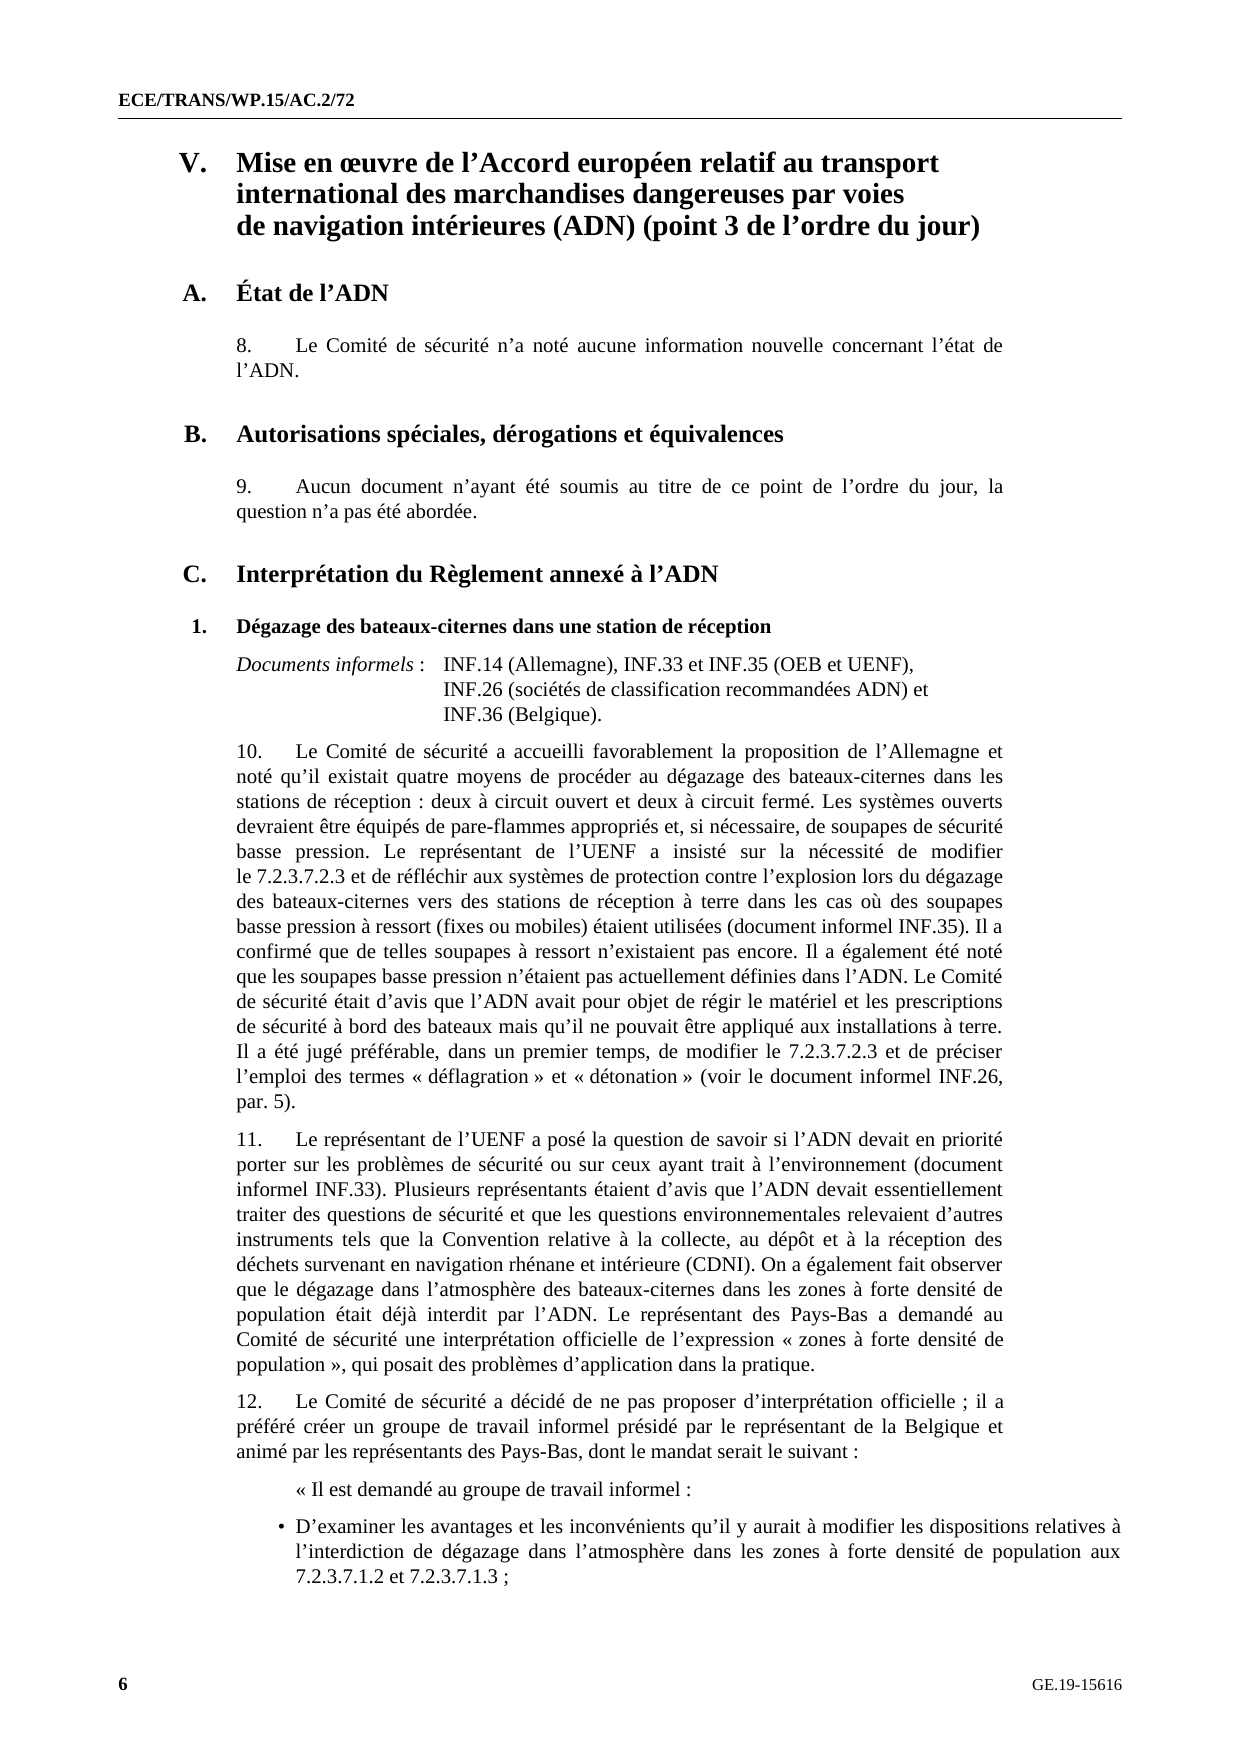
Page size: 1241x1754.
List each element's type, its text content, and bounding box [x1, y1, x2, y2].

text D’examiner les avantages et les inconvénients qu’il y aurait à modifier les dispositions relatives à l’interdiction de dégazage dans l’atmosphère dans les zones à forte densité de population aux 7.2.3.7.1.2 et 7.2.3.7.1.3 ; [278, 1513, 1122, 1588]
text « Il est demandé au groupe de travail informel : [236, 1476, 1004, 1501]
text B. Autorisations spéciales, dérogations et équivalences [118, 419, 1004, 448]
text 10. Le Comité de sécurité a accueilli favorablement la proposition de l’Allemagne et noté qu’il existait quatre moyens de procéder au dégazage des bateaux-citernes dans les stations de réception : deux à circuit ouvert et deux à circuit fermé. Les systèmes ouverts devraient être équipés de pare-flammes appropriés et, si nécessaire, de soupapes de sécurité basse pression. Le représentant de l’UENF a insisté sur la nécessité de modifier le 7.2.3.7.2.3 et de réfléchir aux systèmes de protection contre l’explosion lors du dégazage des bateaux-citernes vers des stations de réception à terre dans les cas où des soupapes basse pression à ressort (fixes ou mobiles) étaient utilisées (document informel INF.35). Il a confirmé que de telles soupapes à ressort n’existaient pas encore. Il a également été noté que les soupapes basse pression n’étaient pas actuellement définies dans l’ADN. Le Comité de sécurité était d’avis que l’ADN avait pour objet de régir le matériel et les prescriptions de sécurité à bord des bateaux mais qu’il ne pouvait être appliqué aux installations à terre. Il a été jugé préférable, dans un premier temps, de modifier le 7.2.3.7.2.3 et de préciser l’emploi des termes « déflagration » et « détonation » (voir le document informel INF.26, par. 5). [236, 738, 1004, 1113]
text 1. Dégazage des bateaux-citernes dans une station de réception [118, 613, 1004, 638]
text V. Mise en œuvre de l’Accord européen relatif au transport international des marchandises dangereuses par voies de navigation intérieures (ADN) (point 3 de l’ordre du jour) [118, 148, 1004, 241]
text A. État de l’ADN [118, 279, 1004, 307]
text 12. Le Comité de sécurité a décidé de ne pas proposer d’interprétation officielle ; il a préféré créer un groupe de travail informel présidé par le représentant de la Belgique et animé par les représentants des Pays-Bas, dont le mandat serait le suivant : [236, 1388, 1004, 1463]
text 8. Le Comité de sécurité n’a noté aucune information nouvelle concernant l’état de l’ADN. [236, 332, 1004, 382]
text C. Interprétation du Règlement annexé à l’ADN [118, 560, 1004, 588]
text 9. Aucun document n’ayant été soumis au titre de ce point de l’ordre du jour, la question n’a pas été abordée. [236, 473, 1004, 523]
text 11. Le représentant de l’UENF a posé la question de savoir si l’ADN devait en priorité porter sur les problèmes de sécurité ou sur ceux ayant trait à l’environnement (document informel INF.33). Plusieurs représentants étaient d’avis que l’ADN devait essentiellement traiter des questions de sécurité et que les questions environnementales relevaient d’autres instruments tels que la Convention relative à la collecte, au dépôt et à la réception des déchets survenant en navigation rhénane et intérieure (CDNI). On a également fait observer que le dégazage dans l’atmosphère des bateaux-citernes dans les zones à forte densité de population était déjà interdit par l’ADN. Le représentant des Pays-Bas a demandé au Comité de sécurité une interprétation officielle de l’expression « zones à forte densité de population », qui posait des problèmes d’application dans la pratique. [236, 1126, 1004, 1376]
text Documents informels : INF.14 (Allemagne), INF.33 et INF.35 (OEB et UENF), INF.26 (sociétés de classification recommandées ADN) et INF.36 (Belgique). [236, 651, 1004, 726]
